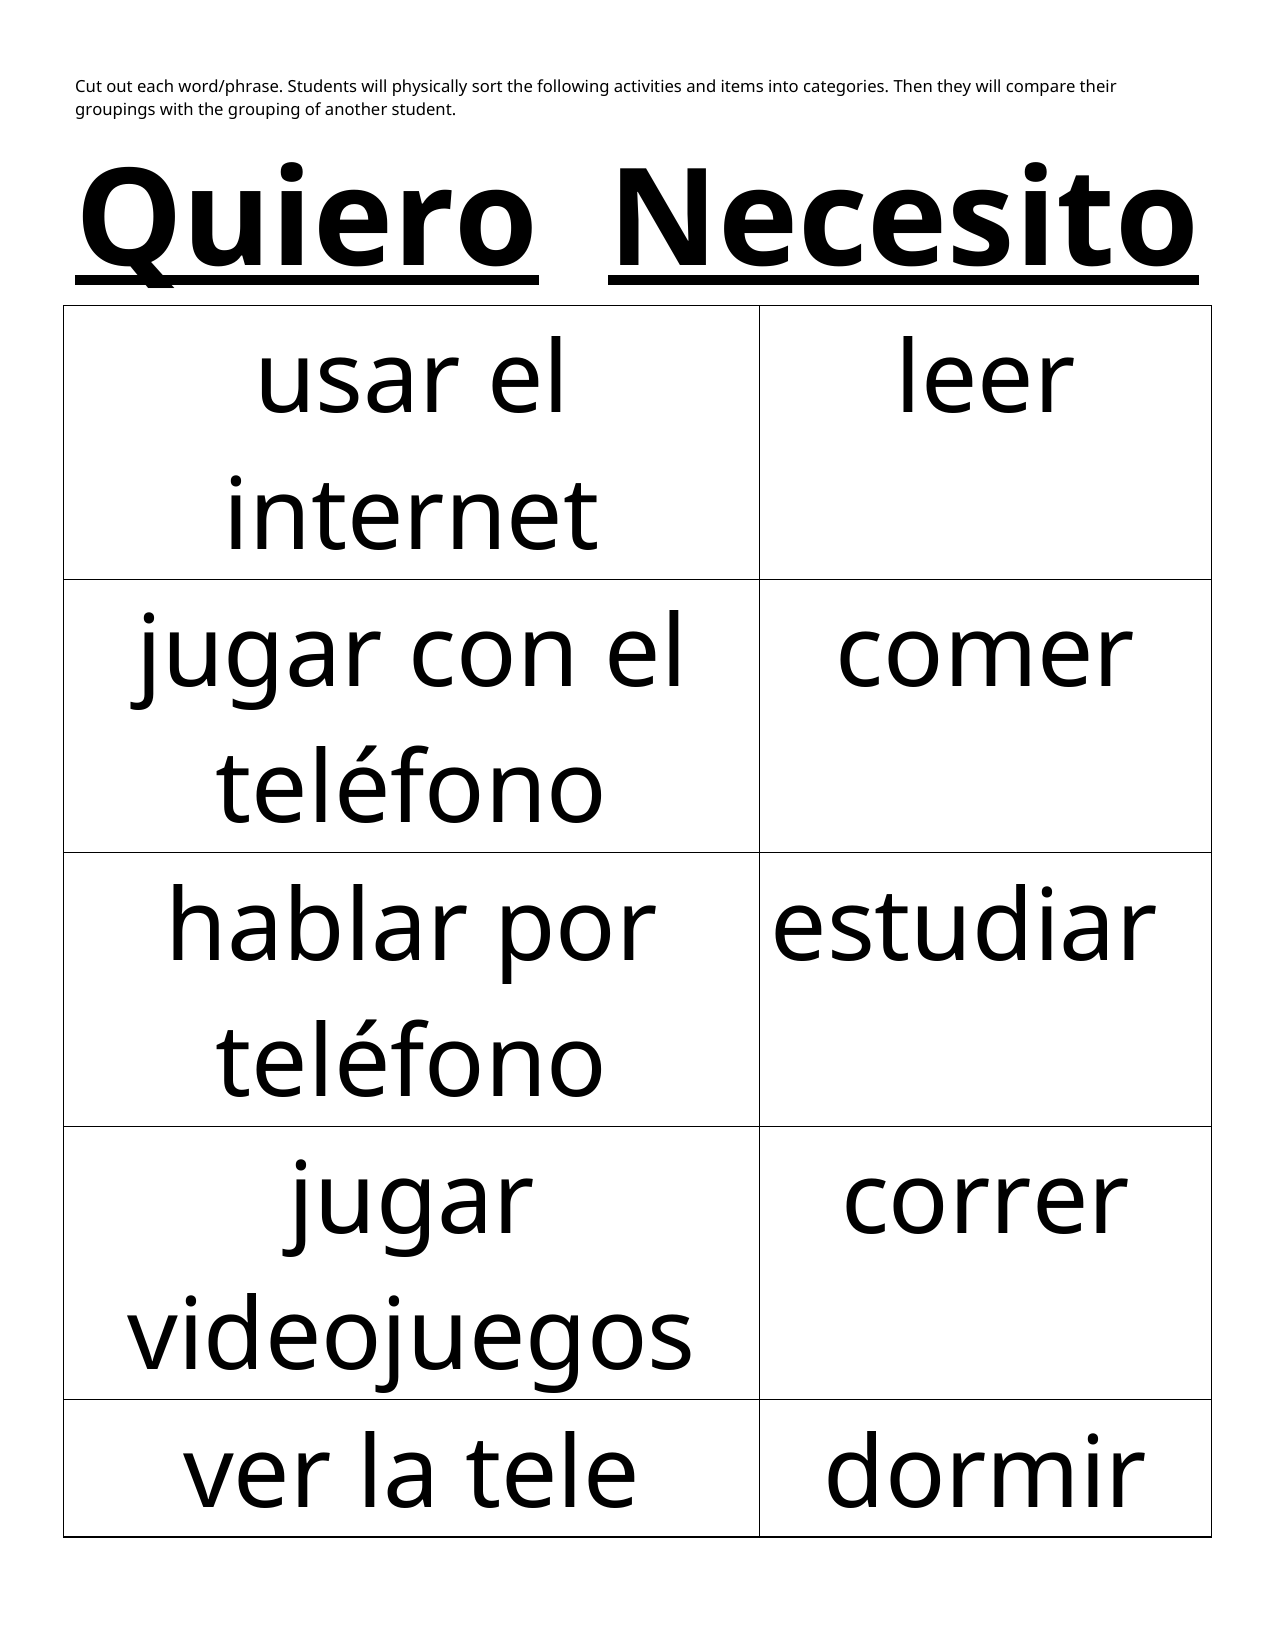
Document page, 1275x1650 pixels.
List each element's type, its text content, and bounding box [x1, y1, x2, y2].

table_cell jugar videojuegos [64, 1127, 759, 1399]
table_header leer [760, 306, 1211, 578]
table_cell estudiar [760, 853, 1211, 1126]
table_cell hablar por teléfono [64, 853, 759, 1126]
table_header usar el internet [64, 306, 759, 578]
table_cell dormir [760, 1400, 1211, 1536]
text Quiero Necesito [75, 120, 1200, 305]
table_cell comer [760, 580, 1211, 852]
text Cut out each word/phrase. Students will physically sort the following activities and items into categories. Then they will compare their groupings with the grouping of another student. [75, 75, 1200, 120]
table_cell jugar con el teléfono [64, 580, 759, 852]
table_cell correr [760, 1127, 1211, 1399]
table_cell ver la tele [64, 1400, 759, 1536]
